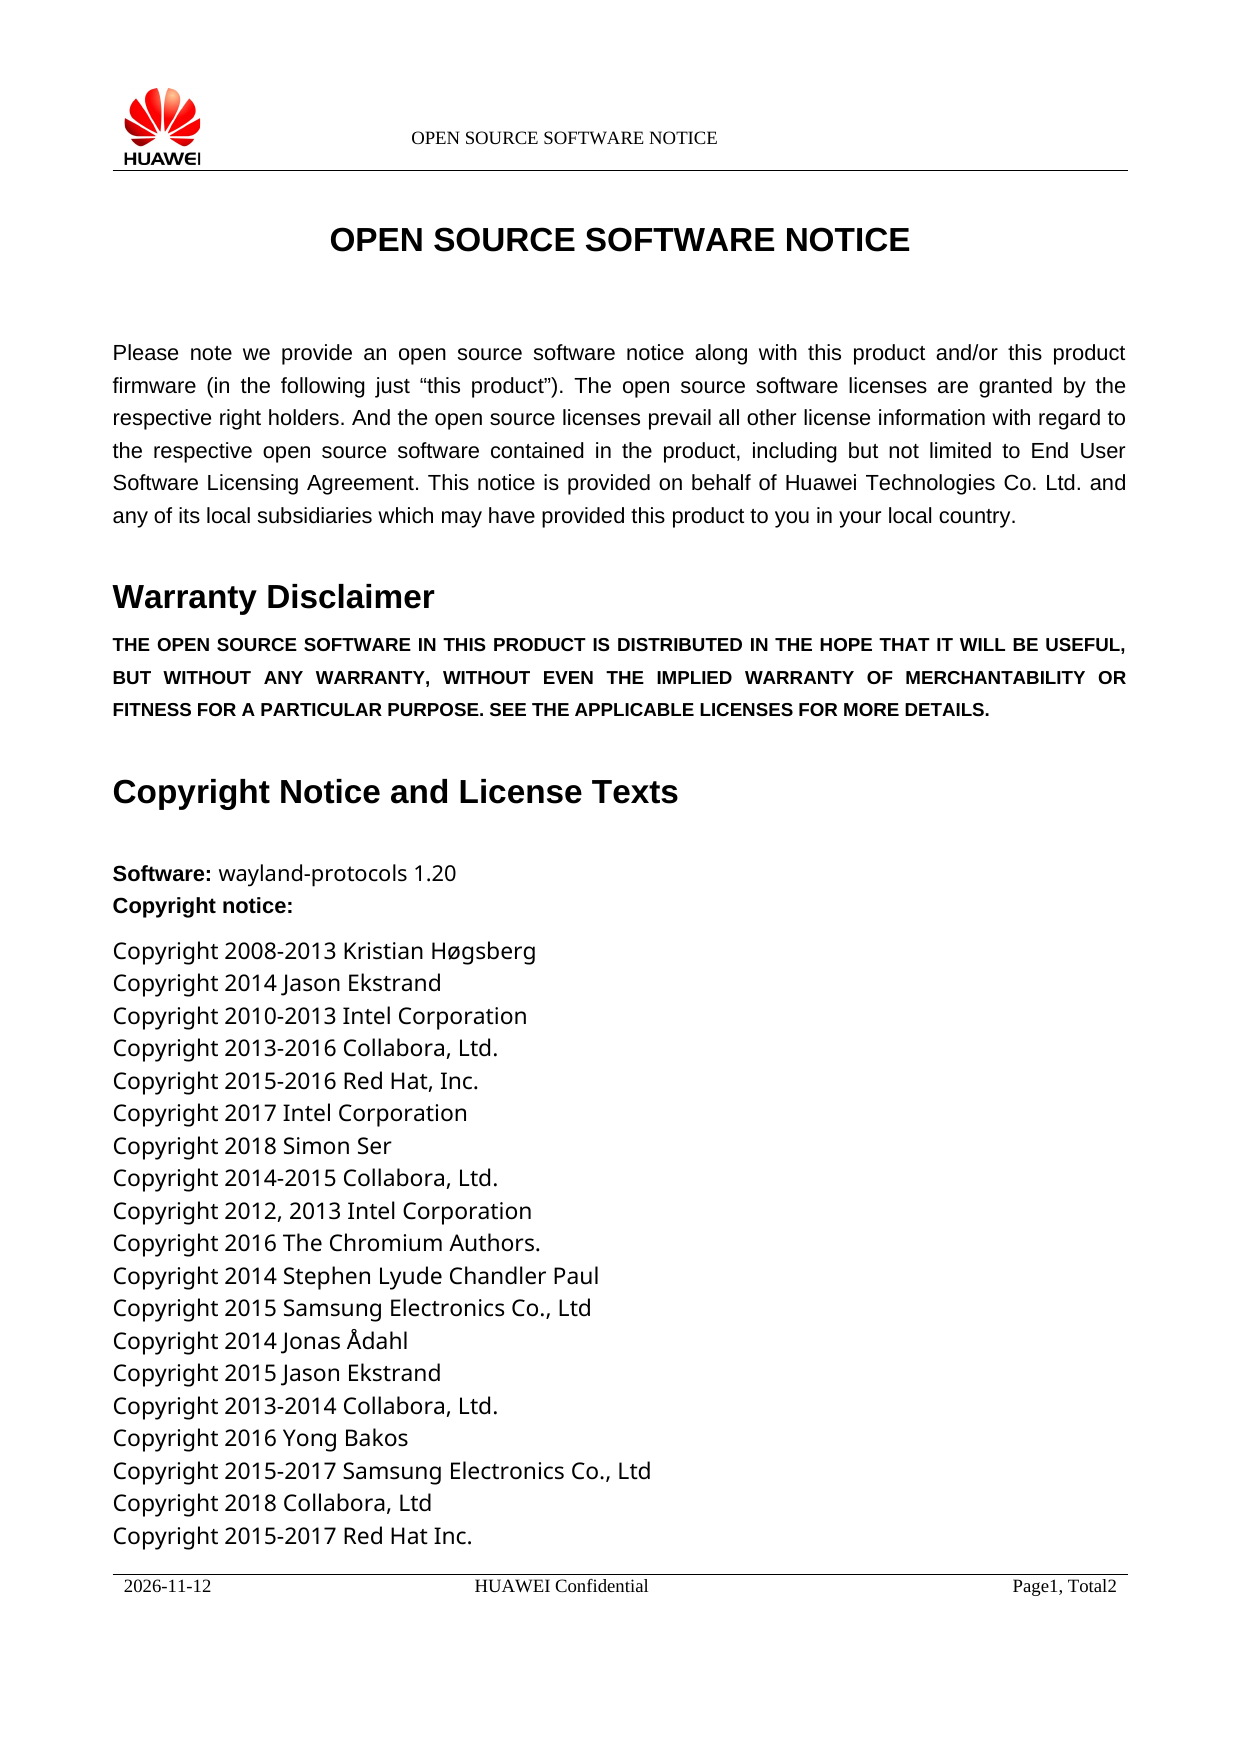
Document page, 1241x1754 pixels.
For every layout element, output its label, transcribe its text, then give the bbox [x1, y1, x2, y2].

picture [124, 88, 201, 165]
text The open source software in this product is distributed in the hope that it will be useful, but WITHOUT ANY WARRANTY, without even the implied warranty of MERCHANTABILITY or FITNESS FOR A PARTICULAR PURPOSE. See the applicable licenses for more details. [112, 629, 1128, 726]
title Software: wayland-protocols 1.20 [112, 856, 1128, 889]
text Please note we provide an open source software notice along with this product and/or this product firmware (in the following just “this product”). The open source software licenses are granted by the respective right holders. And the open source licenses prevail all other license information with regard to the respective open source software contained in the product, including but not limited to End User Software Licensing Agreement. This notice is provided on behalf of Huawei Technologies Co. Ltd. and any of its local subsidiaries which may have provided this product to you in your local country. [112, 336, 1128, 531]
text Copyright Notice and License Texts [112, 759, 1128, 824]
text Copyright notice: [112, 889, 1128, 921]
text OPEN SOURCE SOFTWARE NOTICE [112, 206, 1128, 271]
text Warranty Disclaimer [112, 564, 1128, 629]
